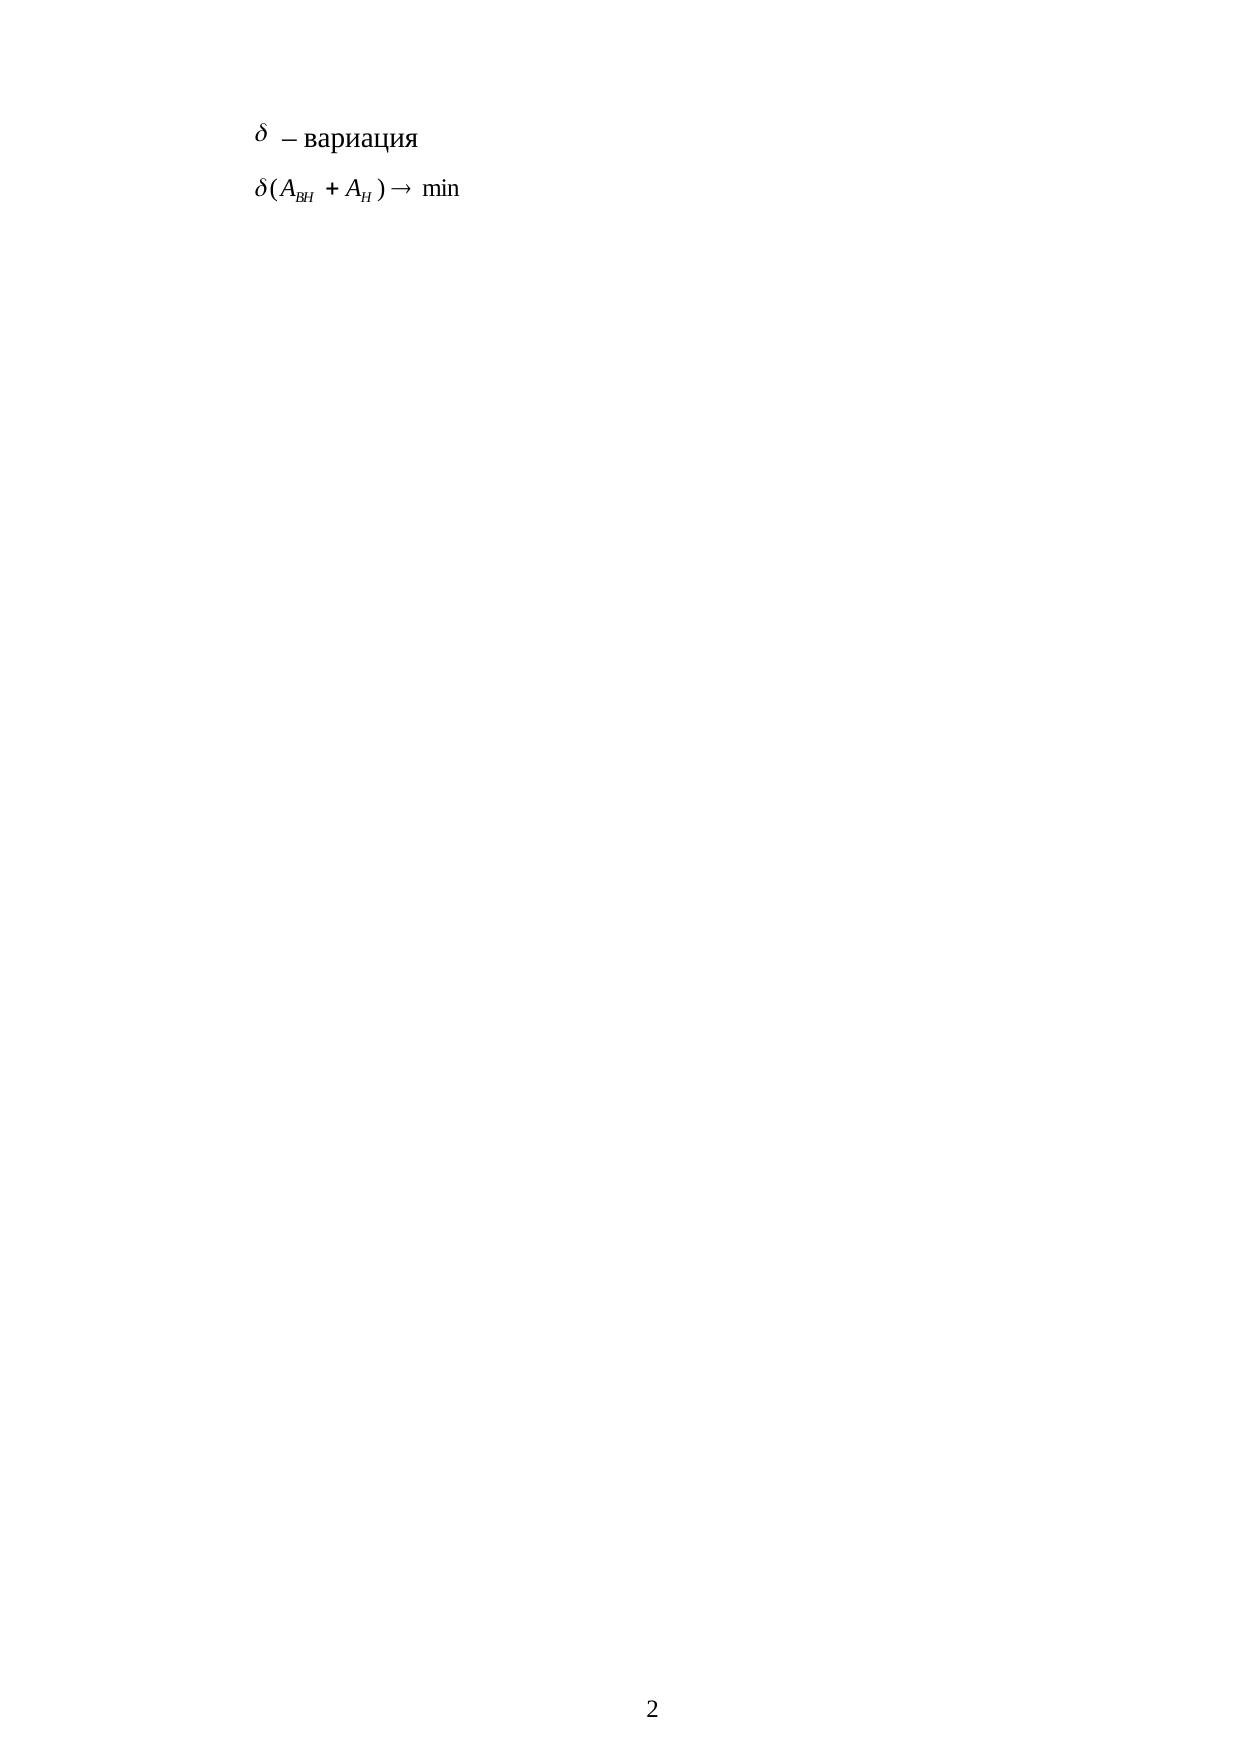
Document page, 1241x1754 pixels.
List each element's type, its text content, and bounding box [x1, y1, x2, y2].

text – вариация [177, 118, 1152, 154]
